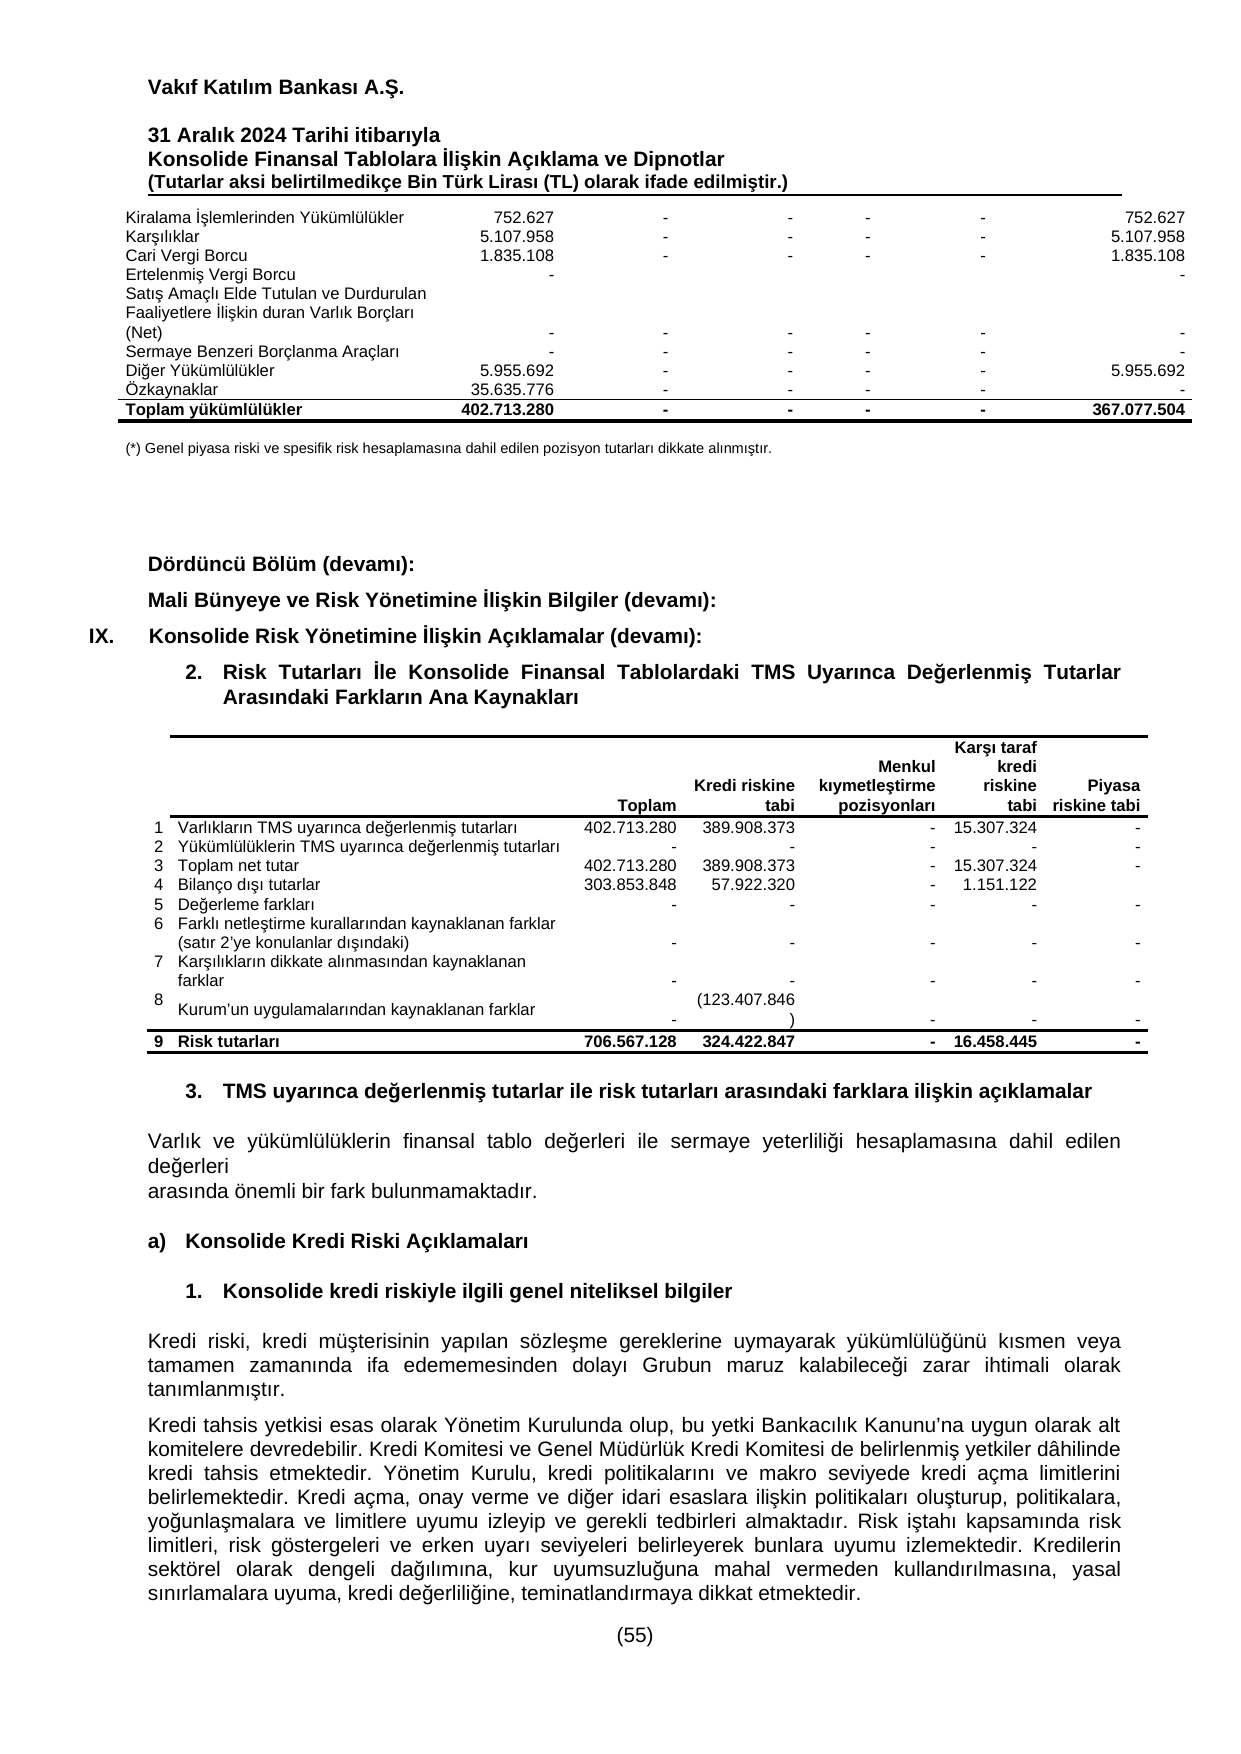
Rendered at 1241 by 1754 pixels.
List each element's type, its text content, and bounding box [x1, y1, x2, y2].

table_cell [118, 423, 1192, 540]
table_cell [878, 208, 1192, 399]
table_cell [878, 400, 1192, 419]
list TMS uyarınca değerlenmiş tutarlar ile risk tutarları arasındaki farklara ilişkin açıklamalar [185, 1079, 1122, 1104]
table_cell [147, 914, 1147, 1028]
list Konsolide kredi riskiyle ilgili genel niteliksel bilgiler [185, 1279, 1122, 1304]
list Konsolide Kredi Riski Açıklamaları [148, 1229, 1122, 1254]
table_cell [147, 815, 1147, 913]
text Kredi tahsis yetkisi esas olarak Yönetim Kurulunda olup, bu yetki Bankacılık Kanunu’na uygun olarak alt komitelere devredebilir. Kredi Komitesi ve Genel Müdürlük Kredi Komitesi de belirlenmiş yetkiler dâhilinde kredi tahsis etmektedir. Yönetim Kurulu, kredi politikalarını ve makro seviyede kredi açma limitlerini belirlemektedir. Kredi açma, onay verme ve diğer idari esaslara ilişkin politikaları oluşturup, politikalara, yoğunlaşmalara ve limitlere uyumu izleyip ve gerekli tedbirleri almaktadır. Risk iştahı kapsamında risk limitleri, risk göstergeleri ve erken uyarı seviyeleri belirleyerek bunlara uyumu izlemektedir. Kredilerin sektörel olarak dengeli dağılımına, kur uyumsuzluğuna mahal vermeden kullandırılmasına, yasal sınırlamalara uyuma, kredi değerliliğine, teminatlandırmaya dikkat etmektedir. [148, 1413, 1122, 1604]
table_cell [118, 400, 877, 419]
text Mali Bünyeye ve Risk Yönetimine İlişkin Bilgiler (devamı): [148, 588, 1122, 612]
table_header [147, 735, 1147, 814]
text Varlık ve yükümlülüklerin finansal tablo değerleri ile sermaye yeterliliği hesaplamasına dahil edilen değerleri [148, 1129, 1122, 1179]
text arasında önemli bir fark bulunmamaktadır. [148, 1179, 1122, 1204]
text IX. Konsolide Risk Yönetimine İlişkin Açıklamalar (devamı): [89, 624, 1122, 648]
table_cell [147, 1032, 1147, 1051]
text Dördüncü Bölüm (devamı): [148, 552, 1082, 576]
text Kredi riski, kredi müşterisinin yapılan sözleşme gereklerine uymayarak yükümlülüğünü kısmen veya tamamen zamanında ifa edememesinden dolayı Grubun maruz kalabileceği zarar ihtimali olarak tanımlanmıştır. [148, 1329, 1122, 1401]
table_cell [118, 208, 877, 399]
list Risk Tutarları İle Konsolide Finansal Tablolardaki TMS Uyarınca Değerlenmiş Tutarlar Arasındaki Farkların Ana Kaynakları [185, 660, 1122, 710]
